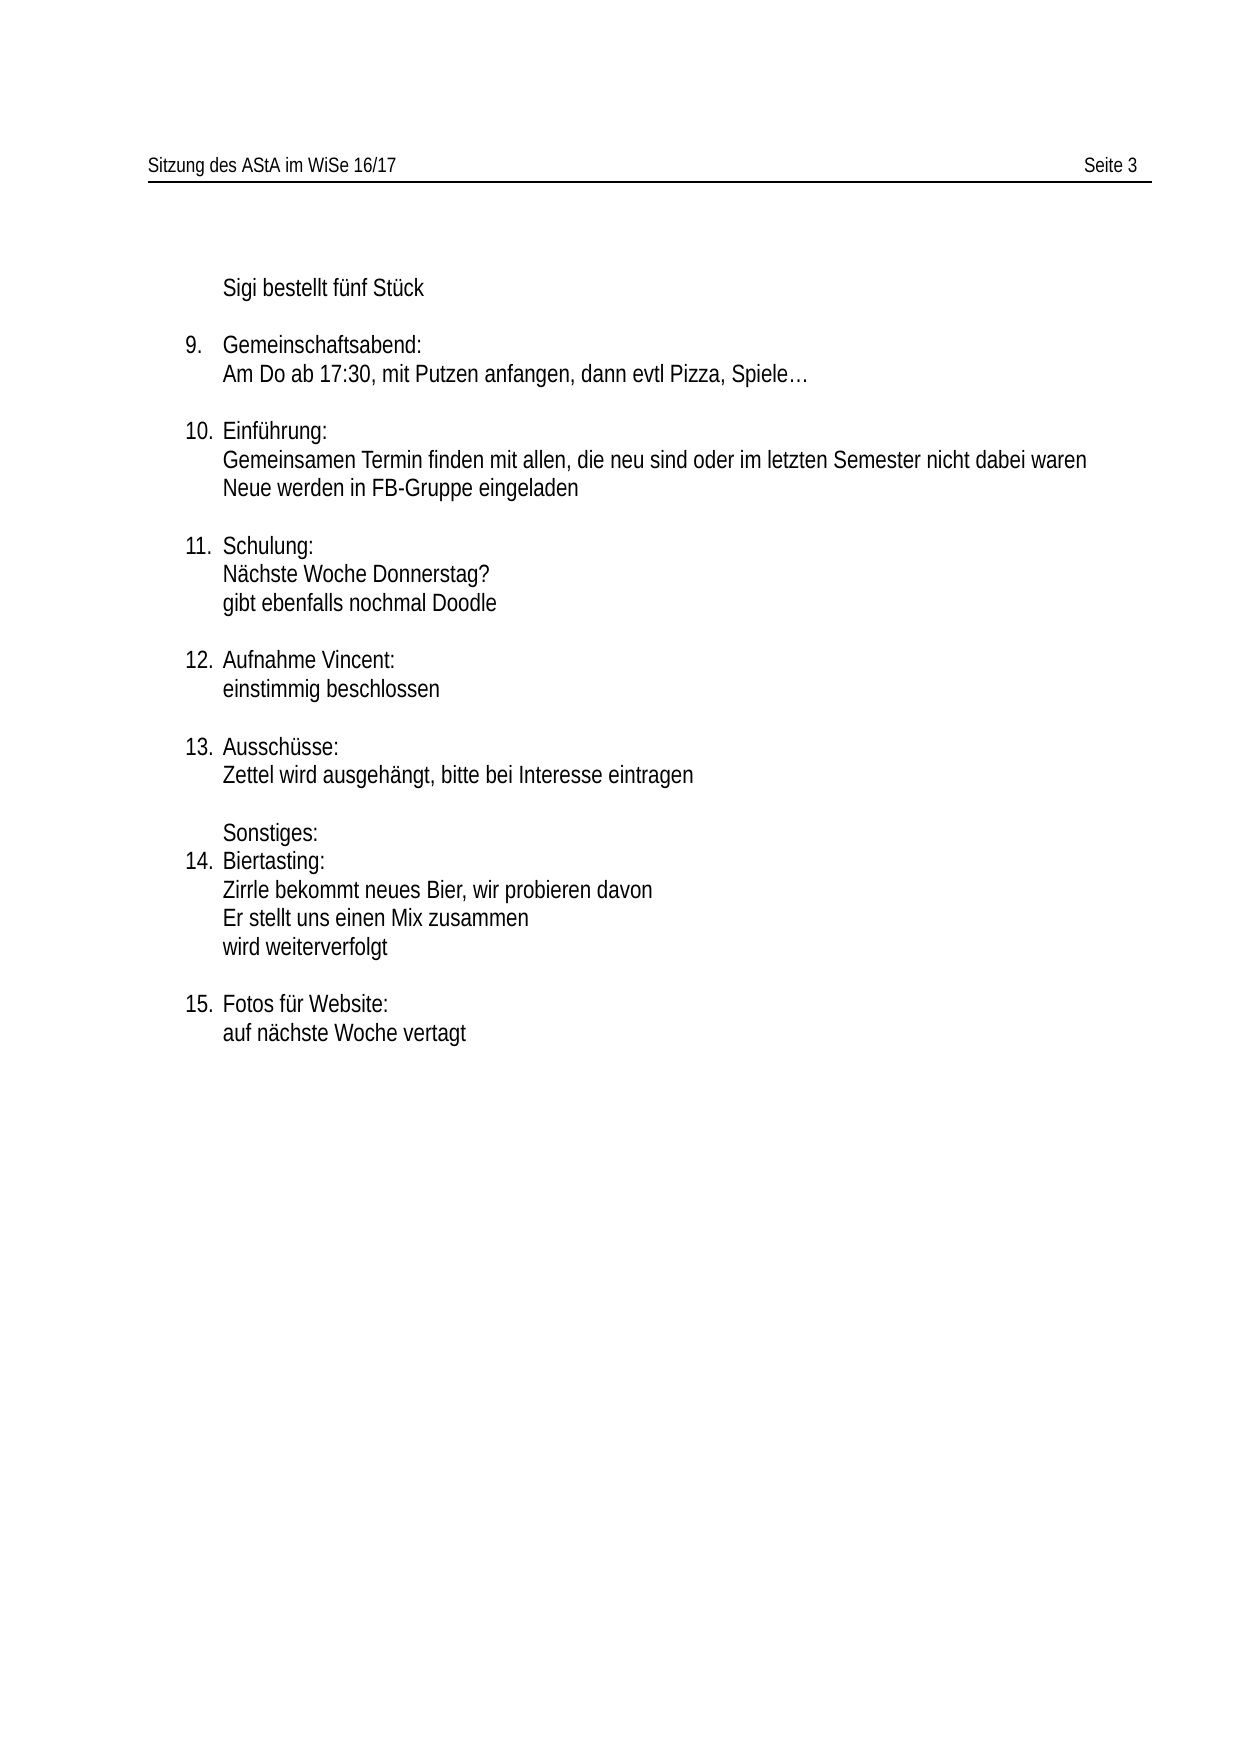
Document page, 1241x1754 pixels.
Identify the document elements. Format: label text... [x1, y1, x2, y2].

list Einführung: Gemeinsamen Termin finden mit allen, die neu sind oder im letzten Semester nicht dabei waren Neue werden in FB-Gruppe eingeladen [185, 416, 1122, 531]
list Ausschüsse: Zettel wird ausgehängt, bitte bei Interesse eintragen [185, 731, 1122, 817]
list Fotos für Website: auf nächste Woche vertagt [185, 989, 1122, 1047]
list Gemeinschaftsabend: Am Do ab 17:30, mit Putzen anfangen, dann evtl Pizza, Spiele… [185, 330, 1122, 416]
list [185, 273, 1122, 330]
list Schulung: Nächste Woche Donnerstag? gibt ebenfalls nochmal Doodle [185, 531, 1122, 645]
list Aufnahme Vincent: einstimmig beschlossen [185, 645, 1122, 731]
list Biertasting: Zirrle bekommt neues Bier, wir probieren davon Er stellt uns einen Mix zusammen wird weiterverfolgt [185, 846, 1122, 989]
list Sonstiges: [223, 817, 1122, 846]
